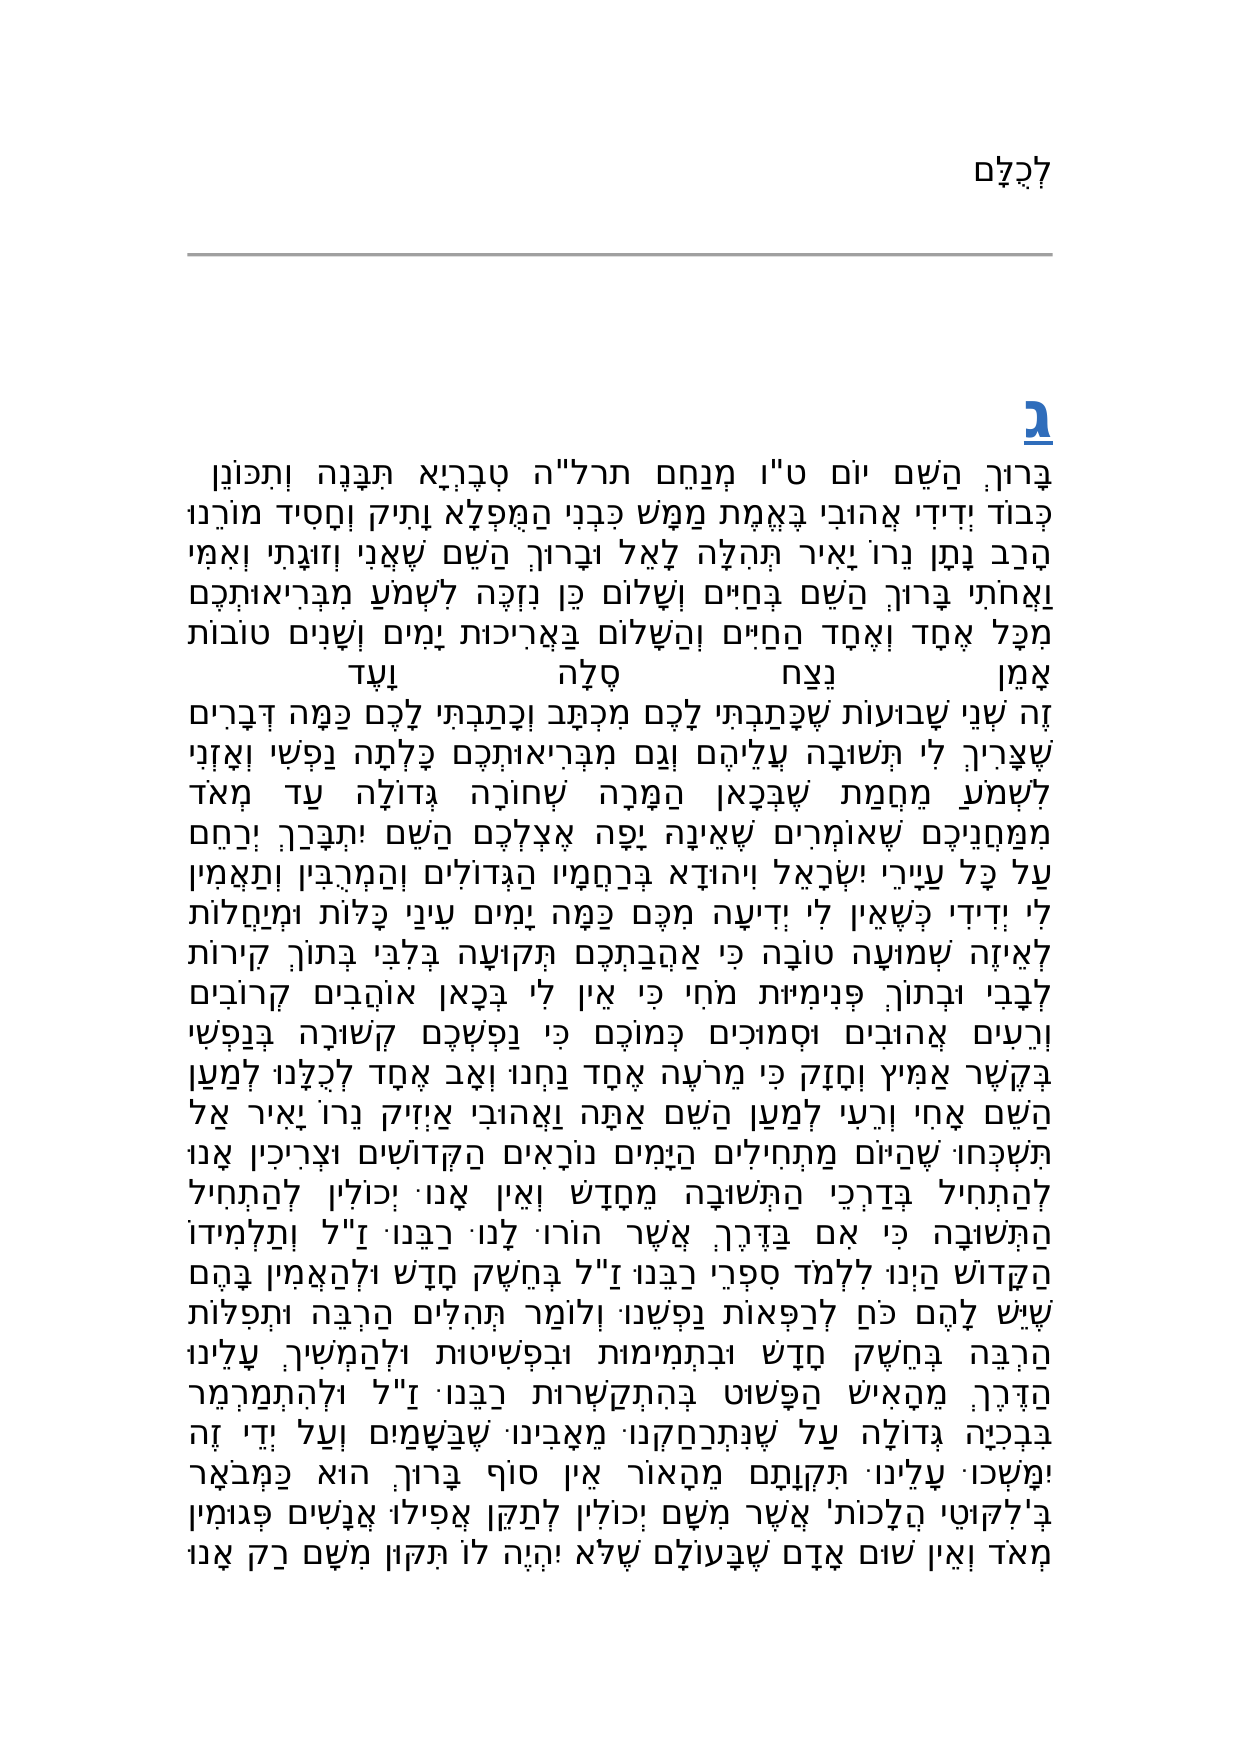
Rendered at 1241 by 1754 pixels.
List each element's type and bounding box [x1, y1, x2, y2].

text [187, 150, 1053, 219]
text [187, 376, 1053, 1573]
